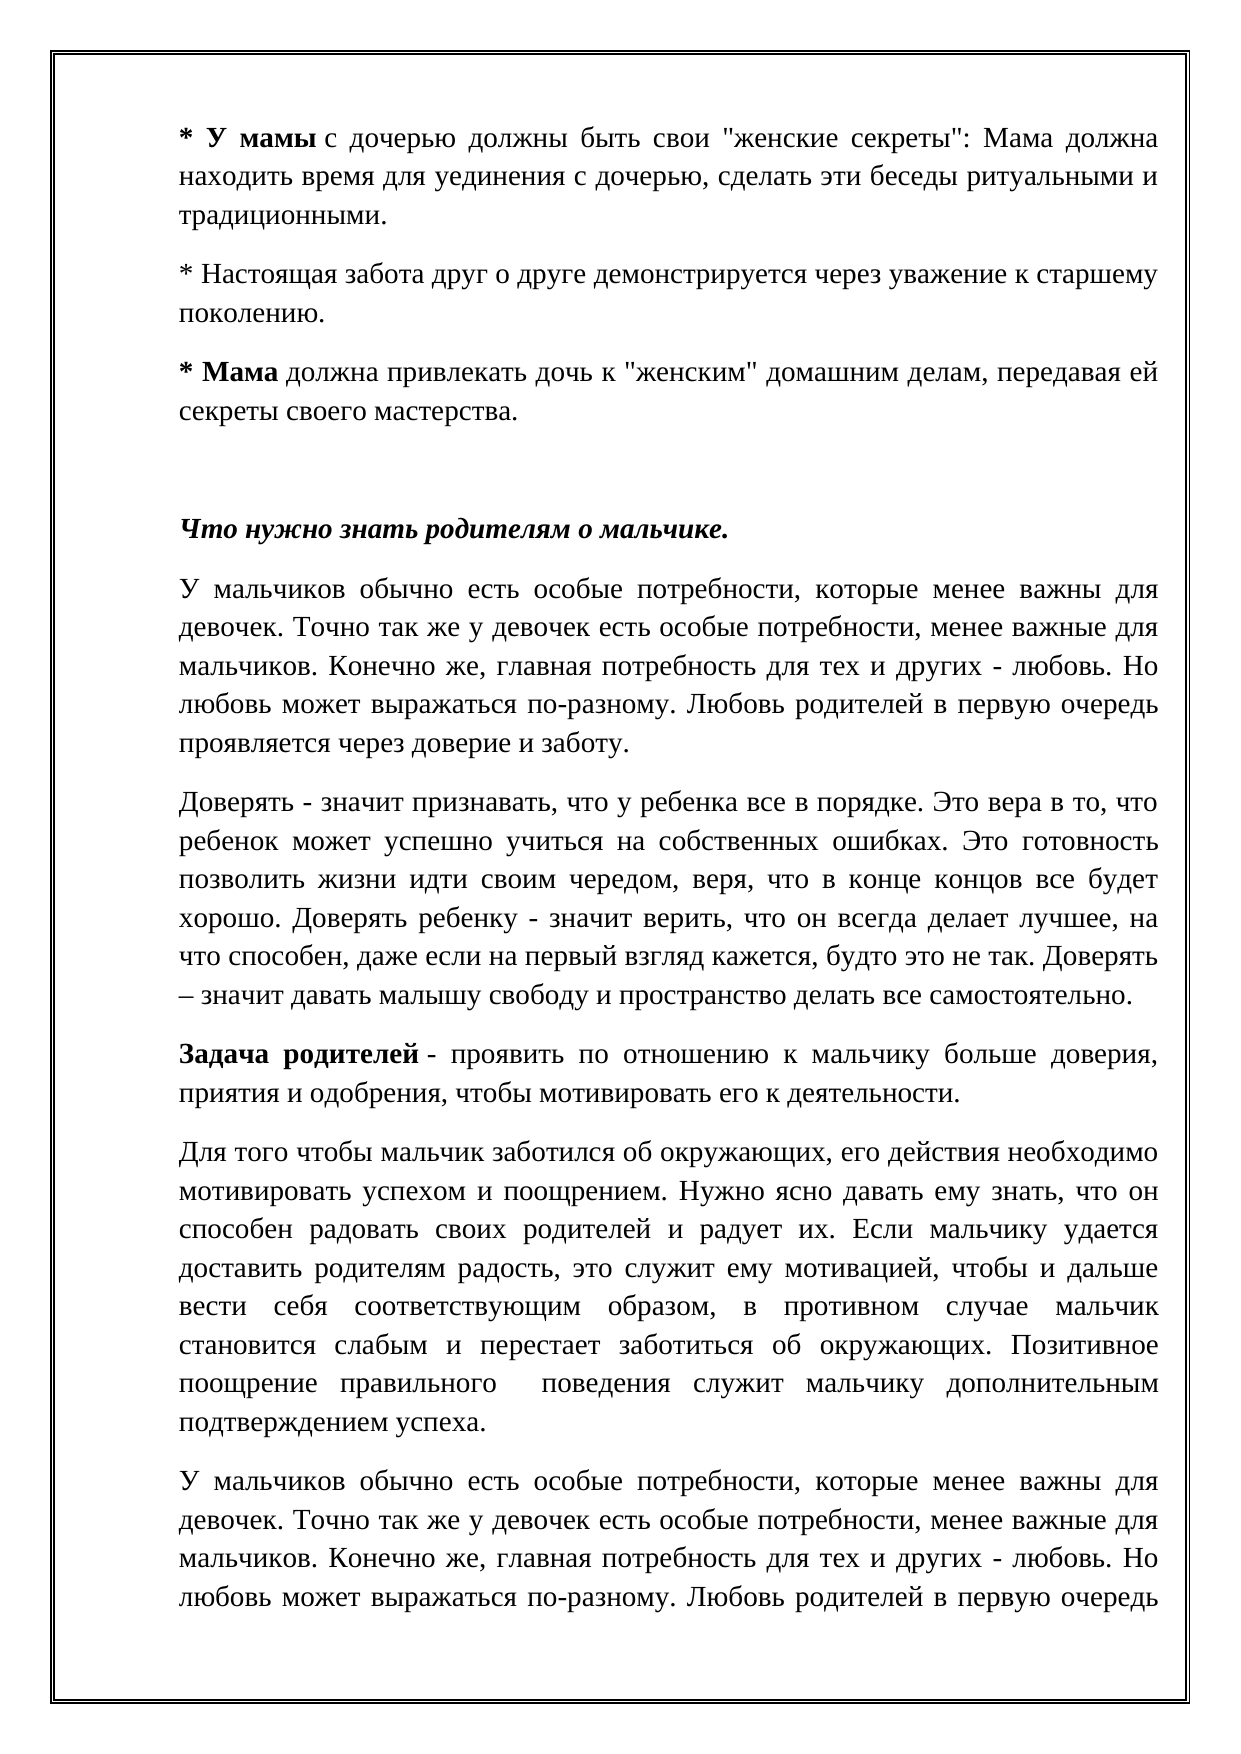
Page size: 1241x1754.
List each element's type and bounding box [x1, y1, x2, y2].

table_cell [177, 118, 1161, 1614]
